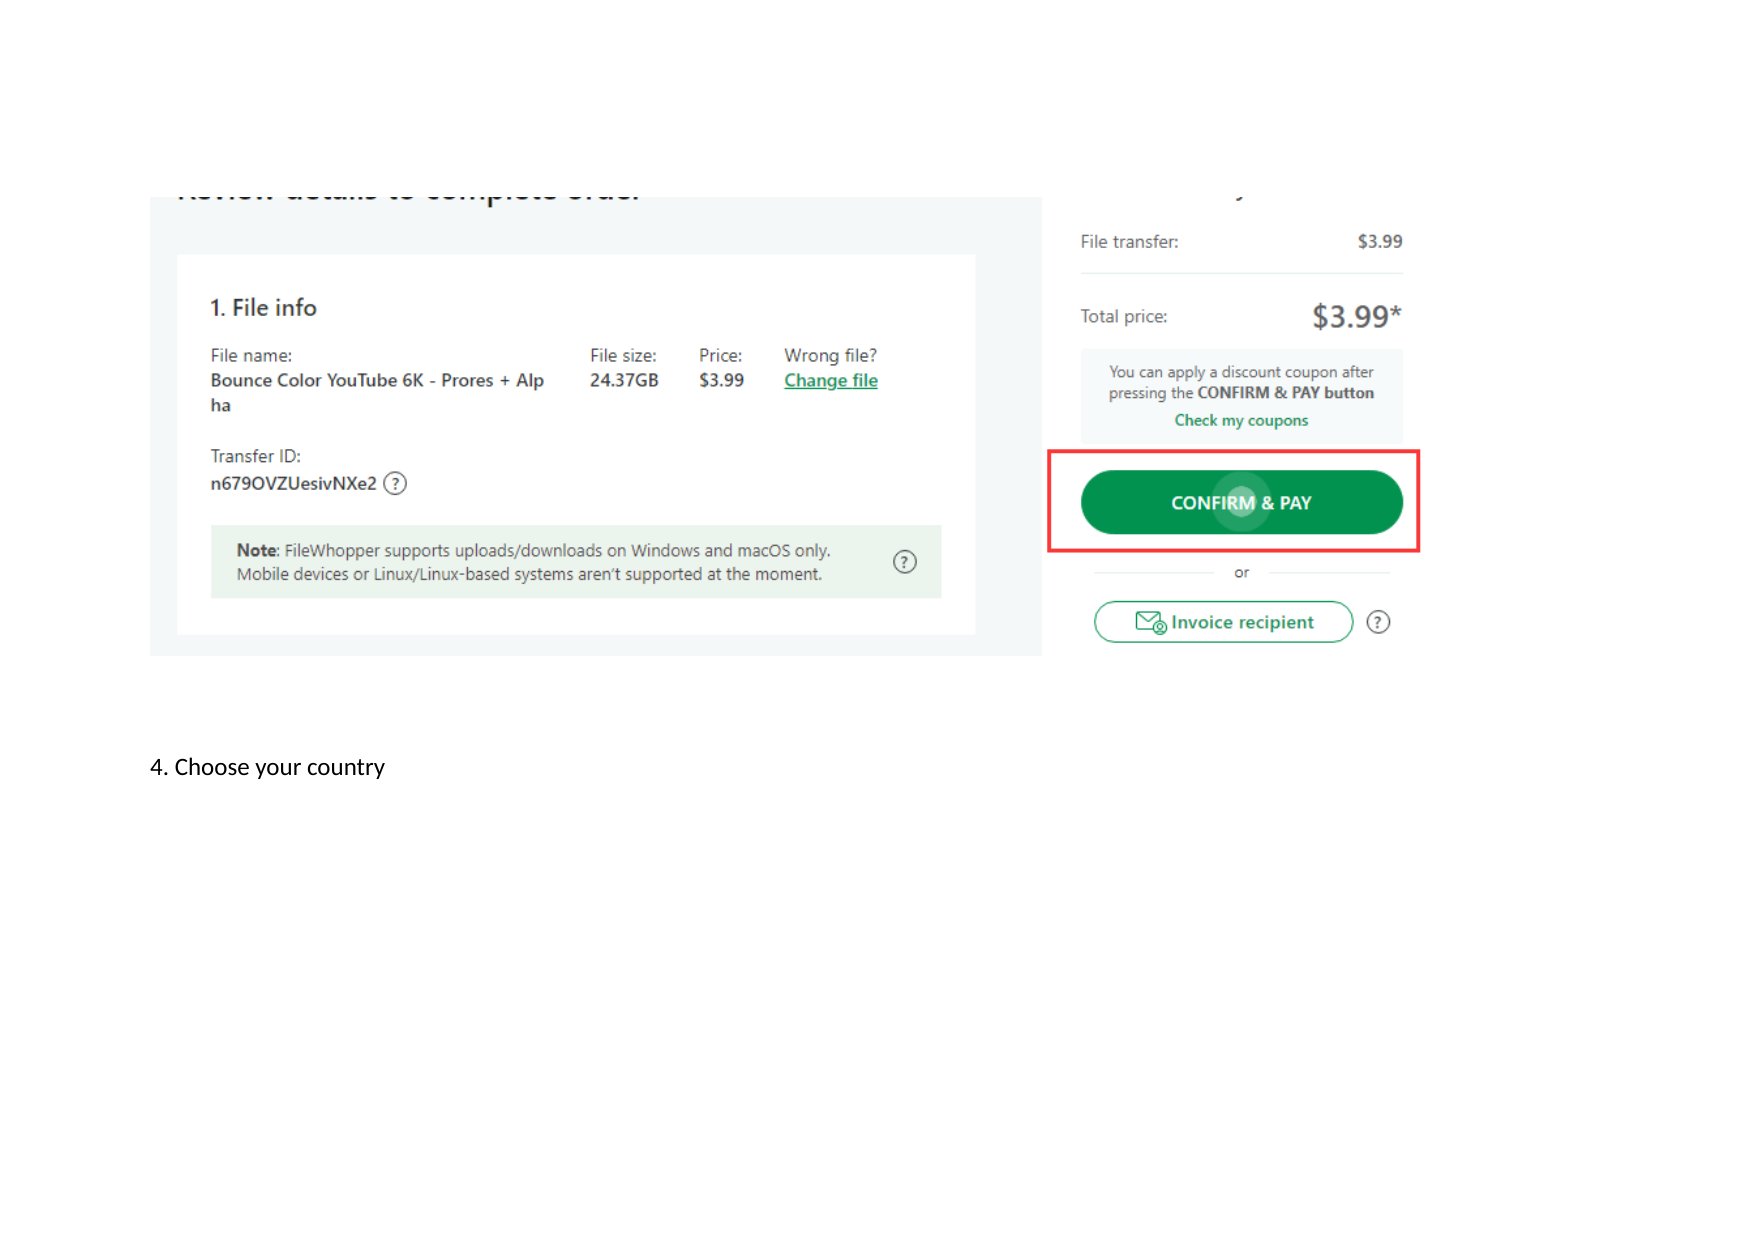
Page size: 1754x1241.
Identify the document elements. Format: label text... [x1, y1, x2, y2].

picture [150, 197, 1496, 656]
text 4. Choose your country [150, 750, 1604, 783]
